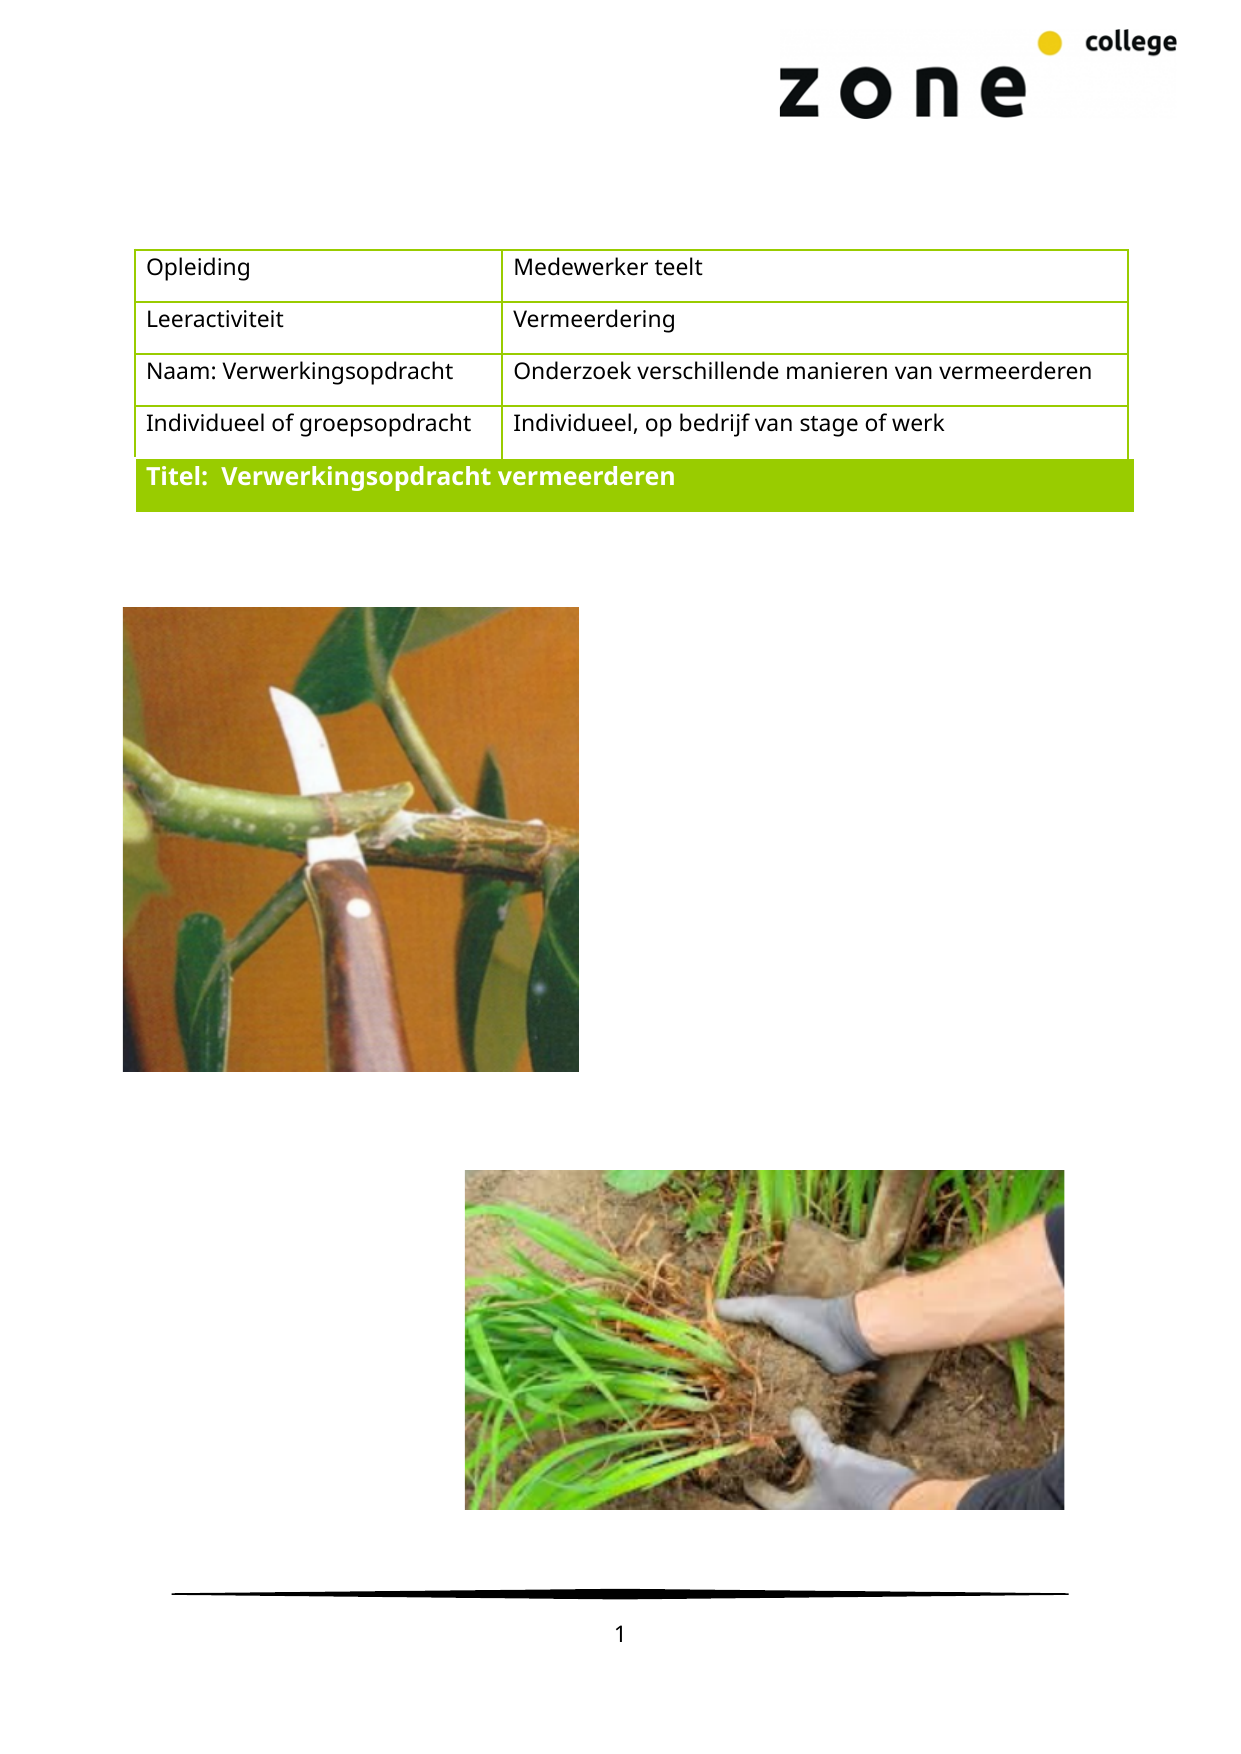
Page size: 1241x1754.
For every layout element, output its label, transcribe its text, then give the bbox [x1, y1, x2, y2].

table_cell Naam: Verwerkingsopdracht [136, 355, 501, 405]
table_header Opleiding [136, 251, 501, 301]
table_cell Vermeerdering [503, 303, 1127, 353]
picture [779, 29, 1177, 119]
table_cell Titel: Verwerkingsopdracht vermeerderen [136, 459, 1134, 512]
picture [464, 1170, 1065, 1510]
table_header Medewerker teelt [503, 251, 1127, 301]
table_cell Individueel, op bedrijf van stage of werk [503, 407, 1127, 457]
picture [122, 607, 579, 1072]
table_cell Leeractiviteit [136, 303, 501, 353]
table_cell Onderzoek verschillende manieren van vermeerderen [503, 355, 1127, 405]
table_cell Individueel of groepsopdracht [136, 407, 501, 457]
